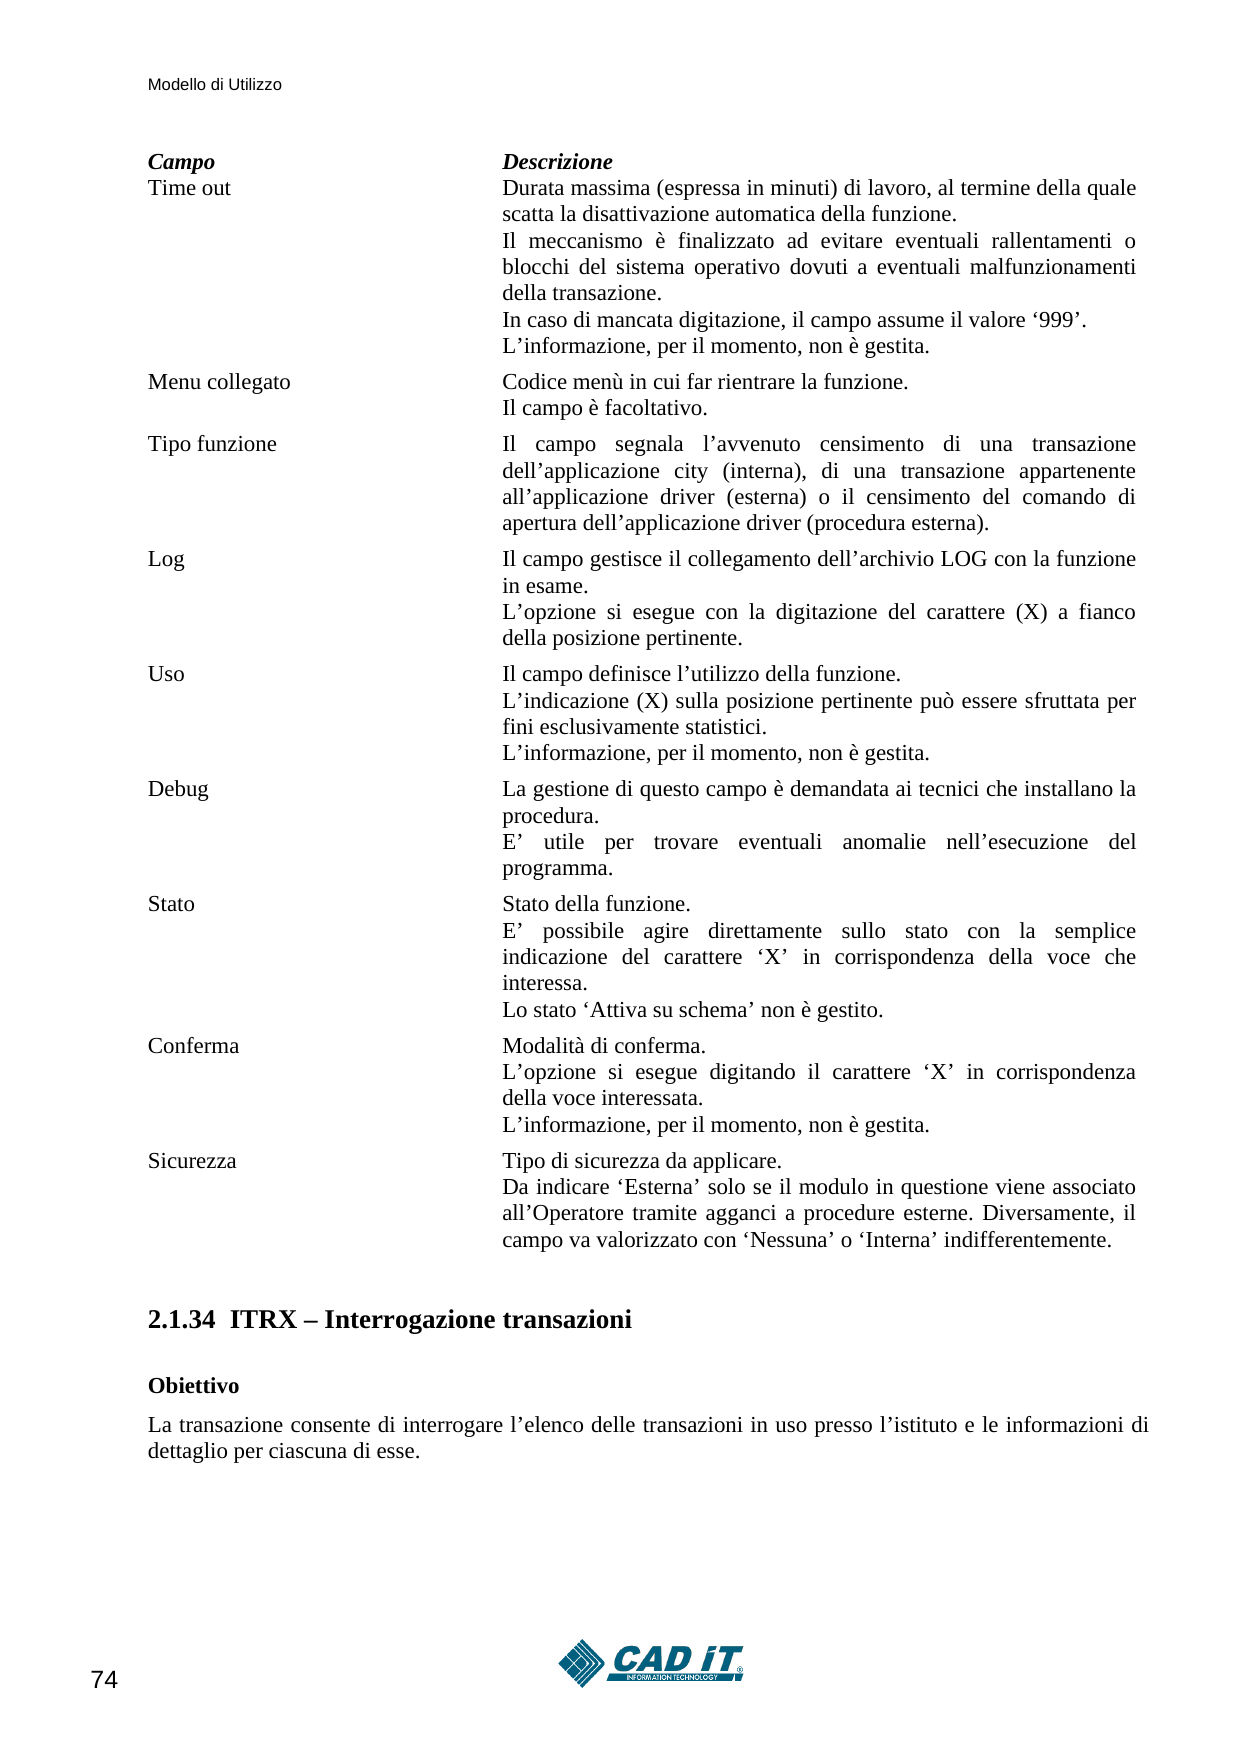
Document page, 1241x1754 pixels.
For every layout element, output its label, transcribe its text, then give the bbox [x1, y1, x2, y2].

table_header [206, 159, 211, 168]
text Obiettivo [148, 1372, 1152, 1398]
text La transazione consente di interrogare l’elenco delle transazioni in uso presso l’istituto e le informazioni di dettaglio per ciascuna di esse. [148, 1411, 1152, 1464]
picture [552, 1637, 747, 1690]
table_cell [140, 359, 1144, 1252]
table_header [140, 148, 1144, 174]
subtitle ITRX – Interrogazione transazioni [148, 1303, 1152, 1335]
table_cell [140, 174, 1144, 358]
